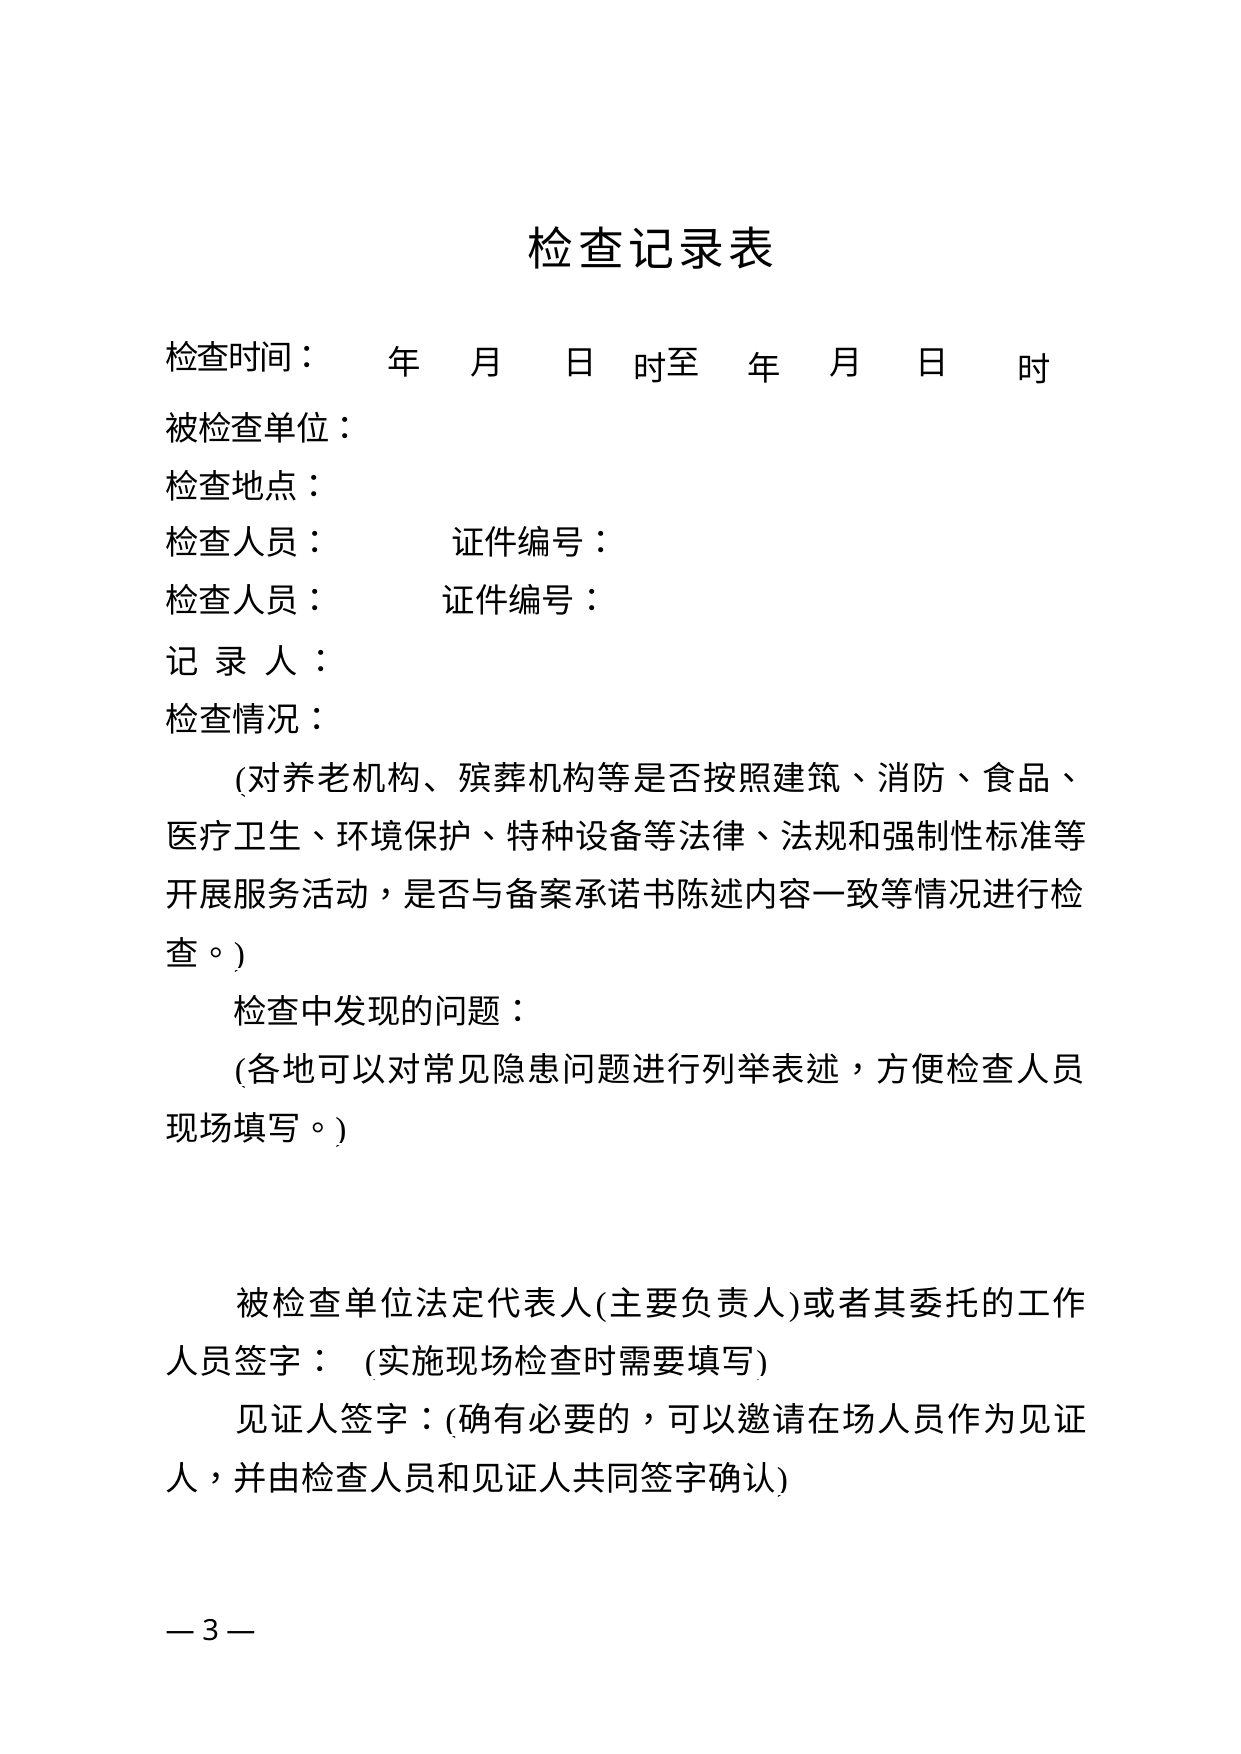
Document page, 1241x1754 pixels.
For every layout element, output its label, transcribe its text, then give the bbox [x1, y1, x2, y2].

text 检查人员： 证件编号： [165, 510, 1087, 568]
text (对养老机构、殡葬机构等是否按照建筑、消防、食品、医疗卫生、环境保护、特种设备等法律、法规和强制性标准等开展服务活动，是否与备案承诺书陈述内容一致等情况进行检查。) [165, 852, 1087, 977]
text 检查中发现的问题： [165, 977, 1087, 1035]
text 检查时间： 年 月 日 时至 年 月 日 时 [165, 335, 1087, 393]
text 检查情况： [165, 685, 1087, 743]
text 检查记录表 [165, 218, 1087, 277]
text 检查人员： 证件编号： [165, 568, 1087, 627]
text 见证人签字：(确有必要的，可以邀请在场人员作为见证人，并由检查人员和见证人共同签字确认) [165, 1385, 1087, 1502]
text 记 录 人 ： [165, 627, 1087, 685]
text 被检查单位： [165, 393, 1087, 452]
text 被检查单位法定代表人(主要负责人)或者其委托的工作人员签字： (实施现场检查时需要填写) [165, 1268, 1087, 1385]
text (各地可以对常见隐患问题进行列举表述，方便检查人员现场填写。) [165, 1035, 1087, 1152]
text 检查地点： [165, 452, 1087, 510]
text (对养老机构、殡葬机构等是否按照建筑、消防、食品、医疗卫生、环境保护、特种设备等法律、法规和强制性标准等开展服务活动，是否与备案承诺书陈述内容一致等情况进行检查。) [165, 743, 1087, 851]
